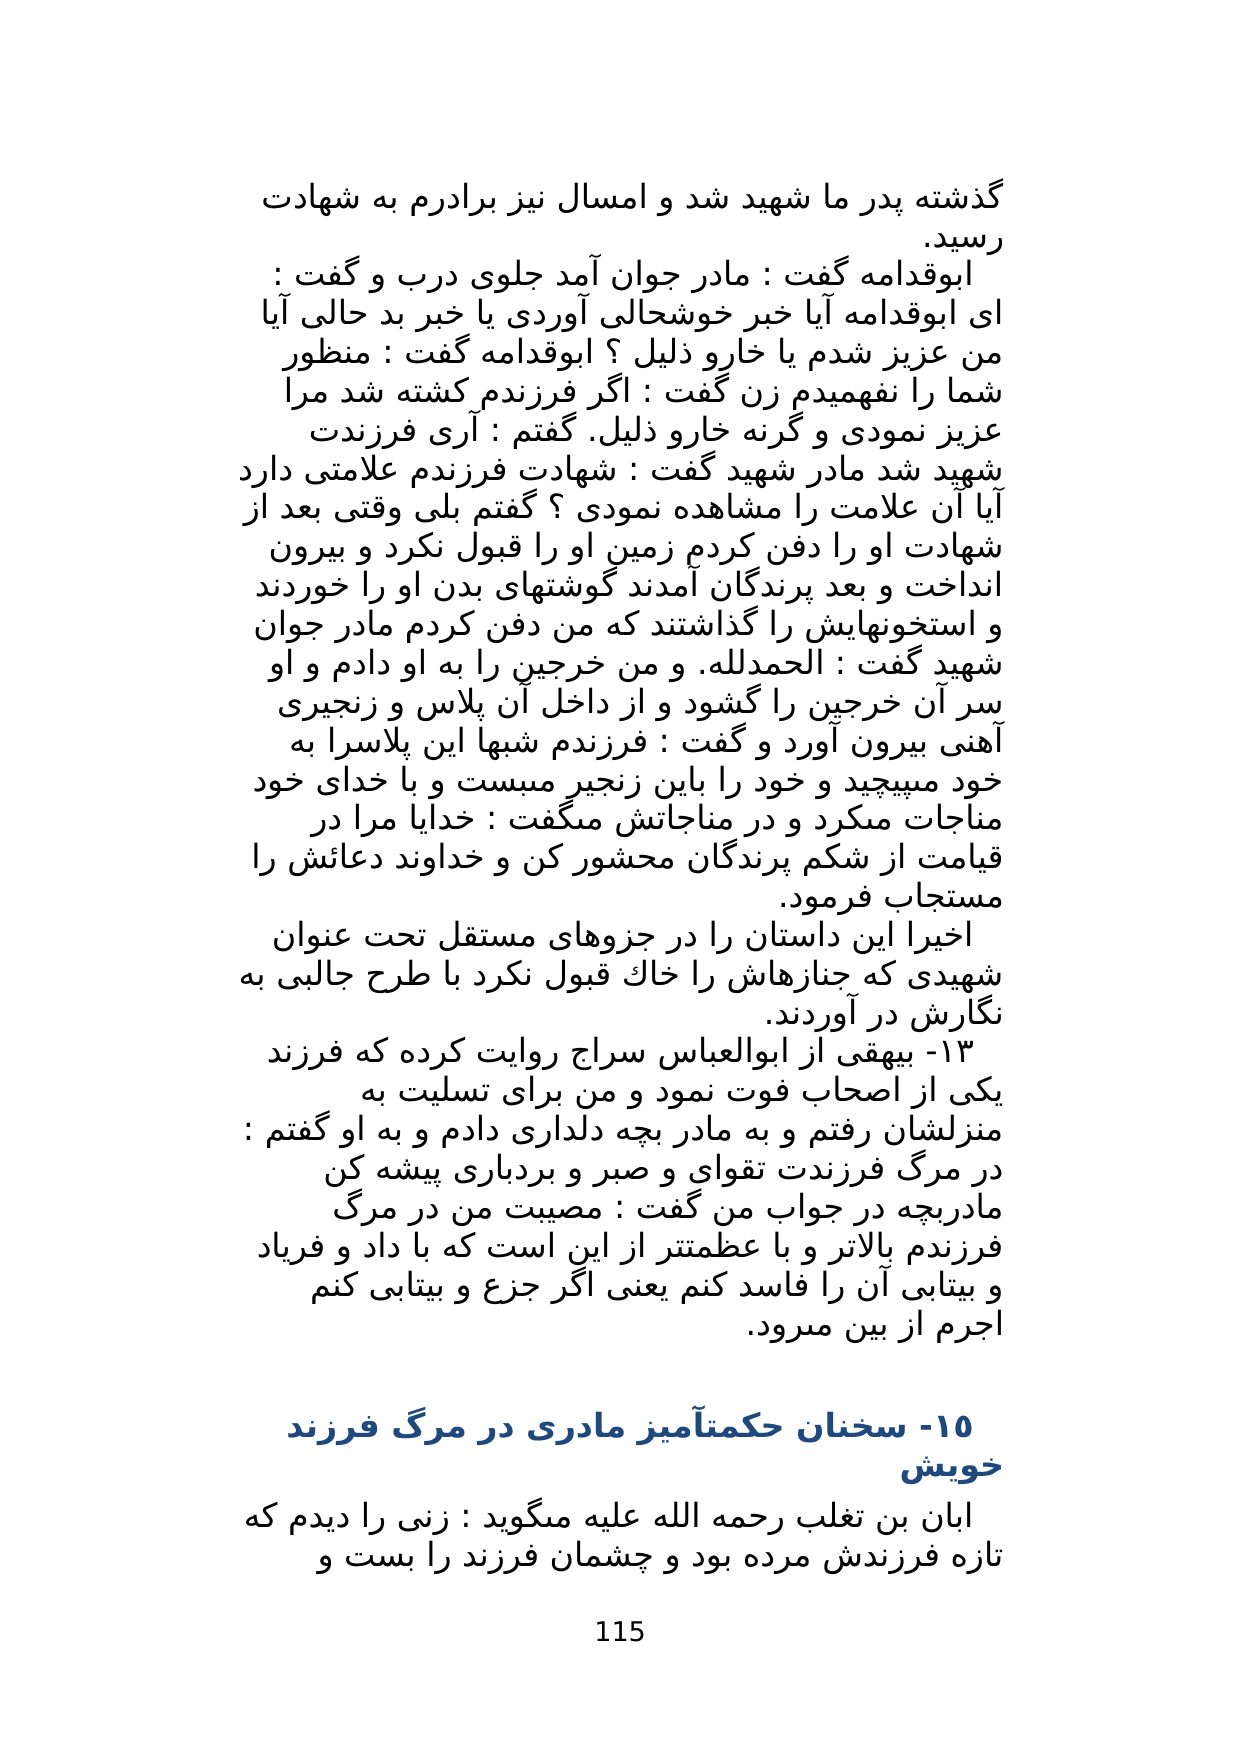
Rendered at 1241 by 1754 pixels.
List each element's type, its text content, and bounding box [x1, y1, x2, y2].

subtitle ١٥- سخنان حكمت‏آميز مادرى در مرگ فرزند خويش [236, 1406, 1004, 1484]
text ابوقدامه گفت : مادر جوان آمد جلوى درب و گفت : اى ابوقدامه آيا خبر خوشحالى آوردى يا خبر بد حالى آيا من عزيز شدم يا خارو ذليل ؟ ابوقدامه گفت : منظور شما را نفهميدم زن گفت : اگر فرزندم كشته شد مرا عزيز نمودى و گرنه خارو ذليل. گفتم : آرى فرزندت شهيد شد مادر شهيد گفت : شهادت فرزندم علامتى دارد آيا آن علامت را مشاهده نمودى ؟ گفتم بلى وقتى بعد از شهادت او را دفن كردم زمين او را قبول نكرد و بيرون انداخت و بعد پرندگان آمدند گوشتهاى بدن او را خوردند و استخونهايش را گذاشتند كه من دفن كردم مادر جوان شهيد گفت : الحمدلله. و من خرجين را به او دادم و او سر آن خرجين را گشود و از داخل آن پلاس و زنجيرى آهنى بيرون آورد و گفت : فرزندم شبها اين پلاسرا به خود مى‏پيچيد و خود را باين زنجير مى‏بست و با خداى خود مناجات مى‏كرد و در مناجاتش مى‏گفت : خدايا مرا در قيامت از شكم پرندگان محشور كن و خداوند دعائش را مستجاب فرمود. [236, 255, 1004, 915]
text اخيرا اين داستان را در جزوه‏اى مستقل تحت عنوان شهيدى كه جنازه‏اش را خاك قبول نكرد با طرح جالبى به نگارش در آوردند. [236, 915, 1004, 1032]
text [236, 177, 1004, 255]
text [236, 1496, 1004, 1574]
text ١٣- بيهقى از ابوالعباس سراج روايت كرده كه فرزند يكى از اصحاب فوت نمود و من براى تسليت به منزلشان رفتم و به مادر بچه دلدارى دادم و به او گفتم : در مرگ فرزندت تقواى و صبر و بردبارى پيشه كن مادربچه در جواب من گفت : مصيبت من در مرگ فرزندم بالاتر و با عظمت‏تر از اين است كه با داد و فرياد و بيتابى آن را فاسد كنم يعنى اگر جزع و بيتابى كنم اجرم از بين مى‏رود. [236, 1032, 1004, 1343]
